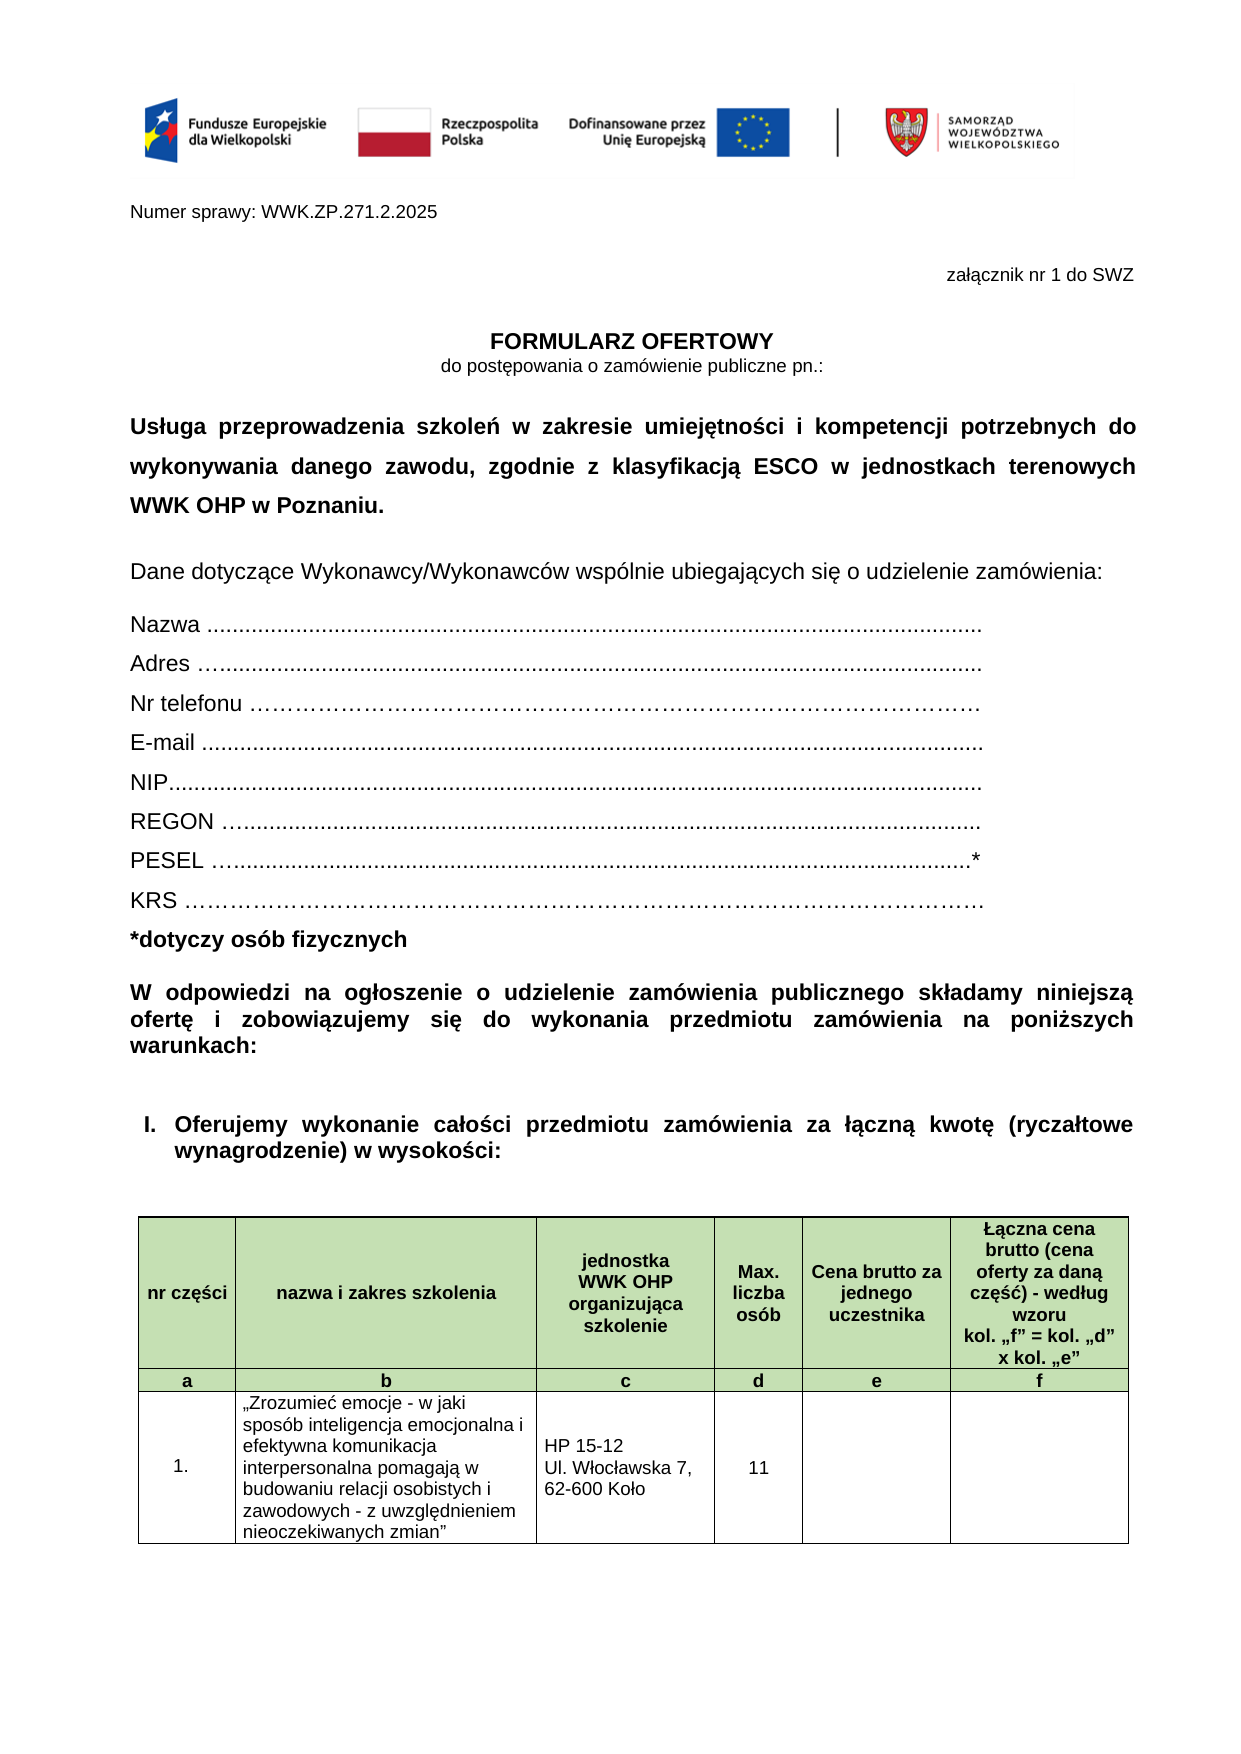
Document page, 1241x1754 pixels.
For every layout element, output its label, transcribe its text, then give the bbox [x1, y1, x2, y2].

table_header Cena brutto za jednego uczestnika [803, 1218, 950, 1368]
text Nr telefonu …………………………………………………………………………………… [130, 689, 1134, 716]
subtitle FORMULARZ OFERTOWY [130, 328, 1134, 354]
table_cell a [139, 1369, 235, 1391]
table_cell HP 15-12 Ul. Włocławska 7, 62-600 Koło [537, 1392, 714, 1543]
text Nazwa .......................................................................................................................... [130, 611, 1134, 637]
text W odpowiedzi na ogłoszenie o udzielenie zamówienia publicznego składamy niniejszą ofertę i zobowiązujemy się do wykonania przedmiotu zamówienia na poniższych warunkach: [130, 979, 1134, 1058]
table_header nr części [139, 1218, 235, 1368]
list Oferujemy wykonanie całości przedmiotu zamówienia za łączną kwotę (ryczałtowe wynagrodzenie) w wysokości: [144, 1111, 1134, 1164]
text do postępowania o zamówienie publiczne pn.: [130, 354, 1134, 376]
text REGON ….................................................................................................................... [130, 808, 1134, 834]
table_cell c [537, 1369, 714, 1391]
table_cell f [951, 1369, 1128, 1391]
table_cell [803, 1392, 950, 1543]
picture [129, 83, 1075, 179]
text KRS …………………………………………………………………………………………… [130, 887, 1134, 913]
table_cell b [236, 1369, 536, 1391]
table_cell [951, 1392, 1128, 1543]
table_cell „Zrozumieć emocje - w jaki sposób inteligencja emocjonalna i efektywna komunikacja interpersonalna pomagają w budowaniu relacji osobistych i zawodowych - z uwzględnieniem nieoczekiwanych zmian” [236, 1392, 536, 1543]
table_cell [139, 1392, 235, 1543]
table_cell 11 [715, 1392, 802, 1543]
text PESEL …....................................................................................................................* [130, 847, 1134, 874]
table_cell e [803, 1369, 950, 1391]
table_header nazwa i zakres szkolenia [236, 1218, 536, 1368]
table_header Max. liczba osób [715, 1218, 802, 1368]
text *dotyczy osób fizycznych [130, 926, 1134, 953]
text NIP................................................................................................................................ [130, 768, 1134, 795]
table_header Łączna cena brutto (cena oferty za daną część) - według wzoru kol. „f” = kol. „d” x kol. „e” [951, 1218, 1128, 1368]
text Adres …........................................................................................................................ [130, 650, 1134, 676]
text E-mail ........................................................................................................................... [130, 729, 1134, 755]
text Usługa przeprowadzenia szkoleń w zakresie umiejętności i kompetencji potrzebnych do wykonywania danego zawodu, zgodnie z klasyfikacją ESCO w jednostkach terenowych WWK OHP w Poznaniu. [130, 413, 1137, 518]
table_header jednostka WWK OHP organizująca szkolenie [537, 1218, 714, 1368]
text załącznik nr 1 do SWZ [130, 263, 1134, 285]
table_cell d [715, 1369, 802, 1391]
text Dane dotyczące Wykonawcy/Wykonawców wspólnie ubiegających się o udzielenie zamówienia: [130, 558, 1134, 584]
